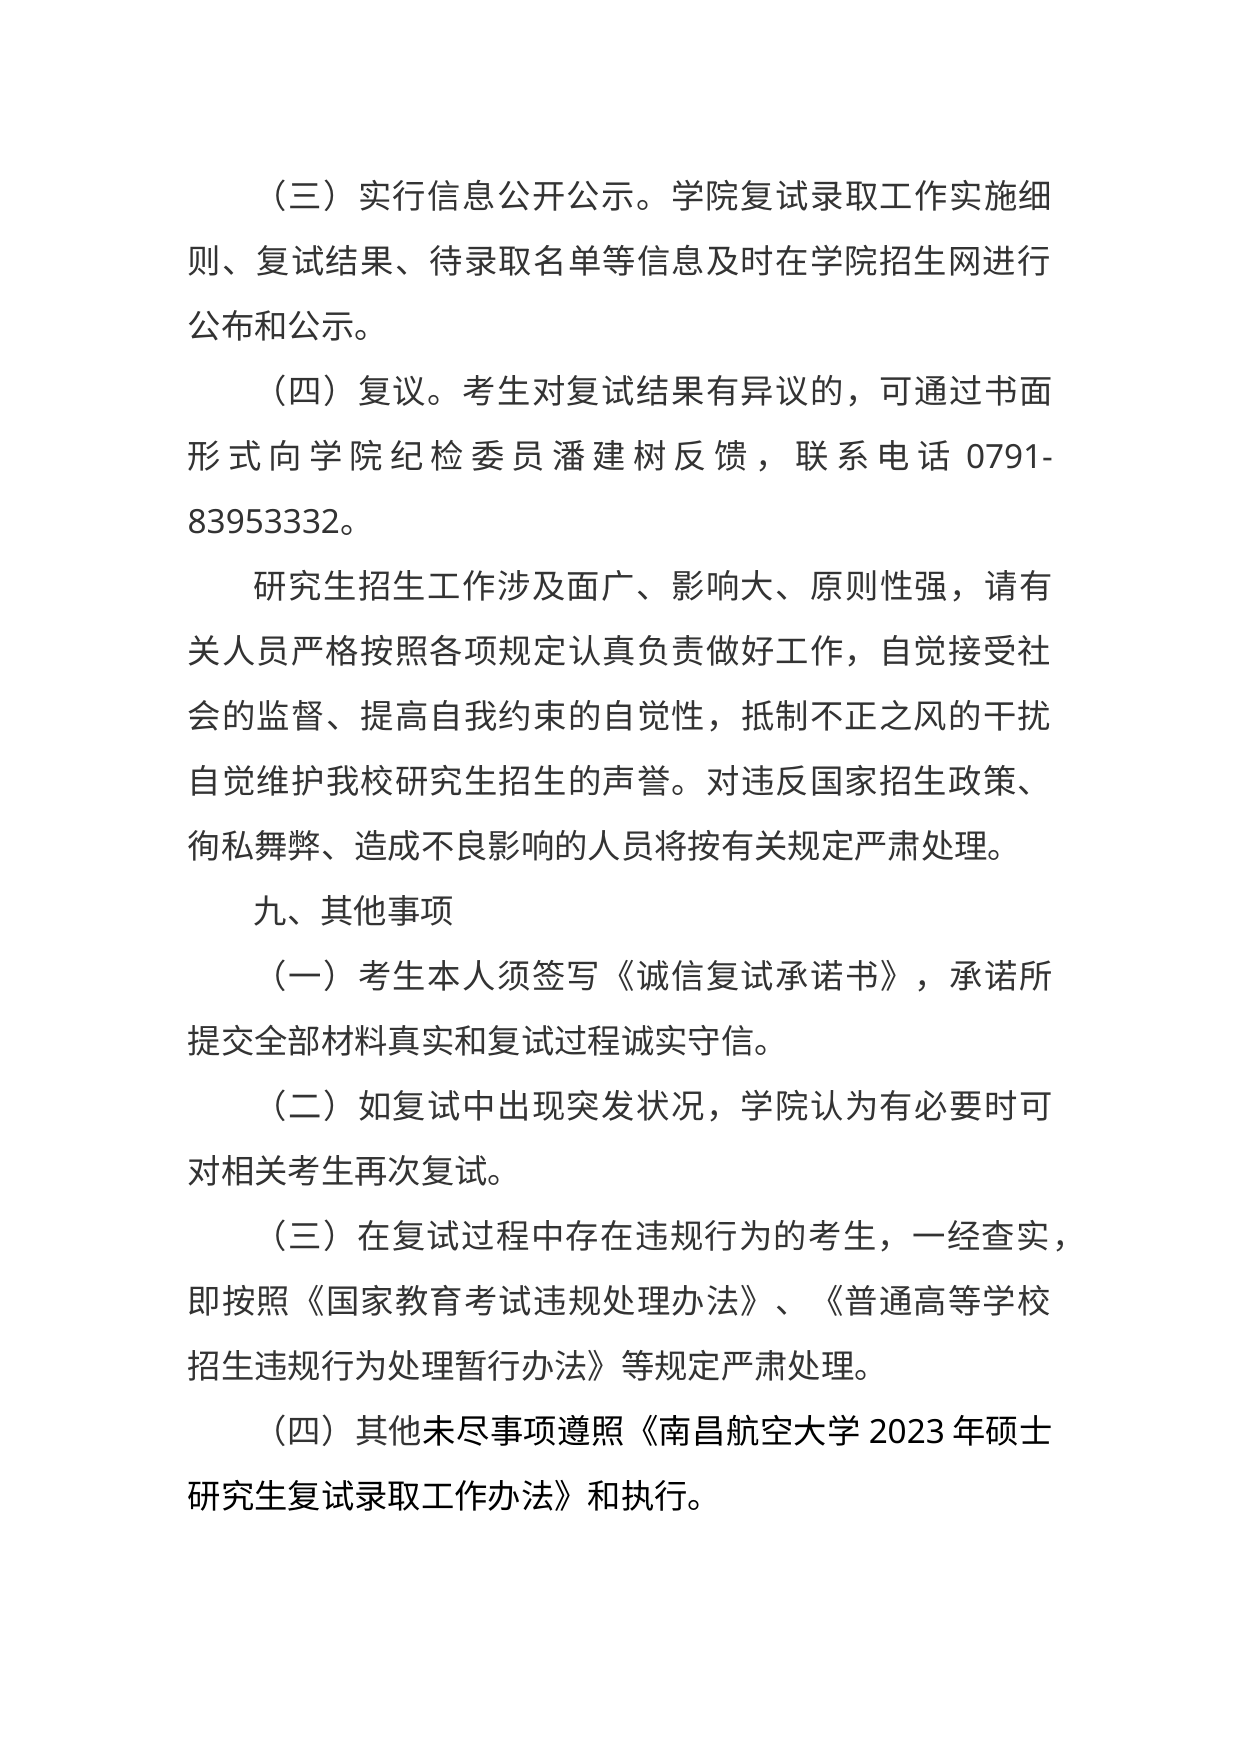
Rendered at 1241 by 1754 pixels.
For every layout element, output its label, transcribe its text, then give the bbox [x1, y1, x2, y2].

text （三）在复试过程中存在违规行为的考生，一经查实，即按照《国家教育考试违规处理办法》、《普通高等学校招生违规行为处理暂行办法》等规定严肃处理。 [187, 1202, 1053, 1397]
text （四）其他未尽事项遵照《南昌航空大学2023年硕士研究生复试录取工作办法》和执行。 [187, 1397, 1053, 1527]
text （一）考生本人须签写《诚信复试承诺书》，承诺所提交全部材料真实和复试过程诚实守信。 [187, 942, 1053, 1072]
text （二）如复试中出现突发状况，学院认为有必要时可对相关考生再次复试。 [187, 1072, 1053, 1202]
text （四）复议。考生对复试结果有异议的，可通过书面形式向学院纪检委员潘建树反馈，联系电话0791-83953332。 [187, 357, 1053, 552]
text 九、其他事项 [187, 877, 1053, 942]
text （三）实行信息公开公示。学院复试录取工作实施细则、复试结果、待录取名单等信息及时在学院招生网进行公布和公示。 [187, 162, 1053, 357]
text 研究生招生工作涉及面广、影响大、原则性强，请有关人员严格按照各项规定认真负责做好工作，自觉接受社会的监督、提高自我约束的自觉性，抵制不正之风的干扰，自觉维护我校研究生招生的声誉。对违反国家招生政策、徇私舞弊、造成不良影响的人员将按有关规定严肃处理。 [187, 552, 1053, 877]
